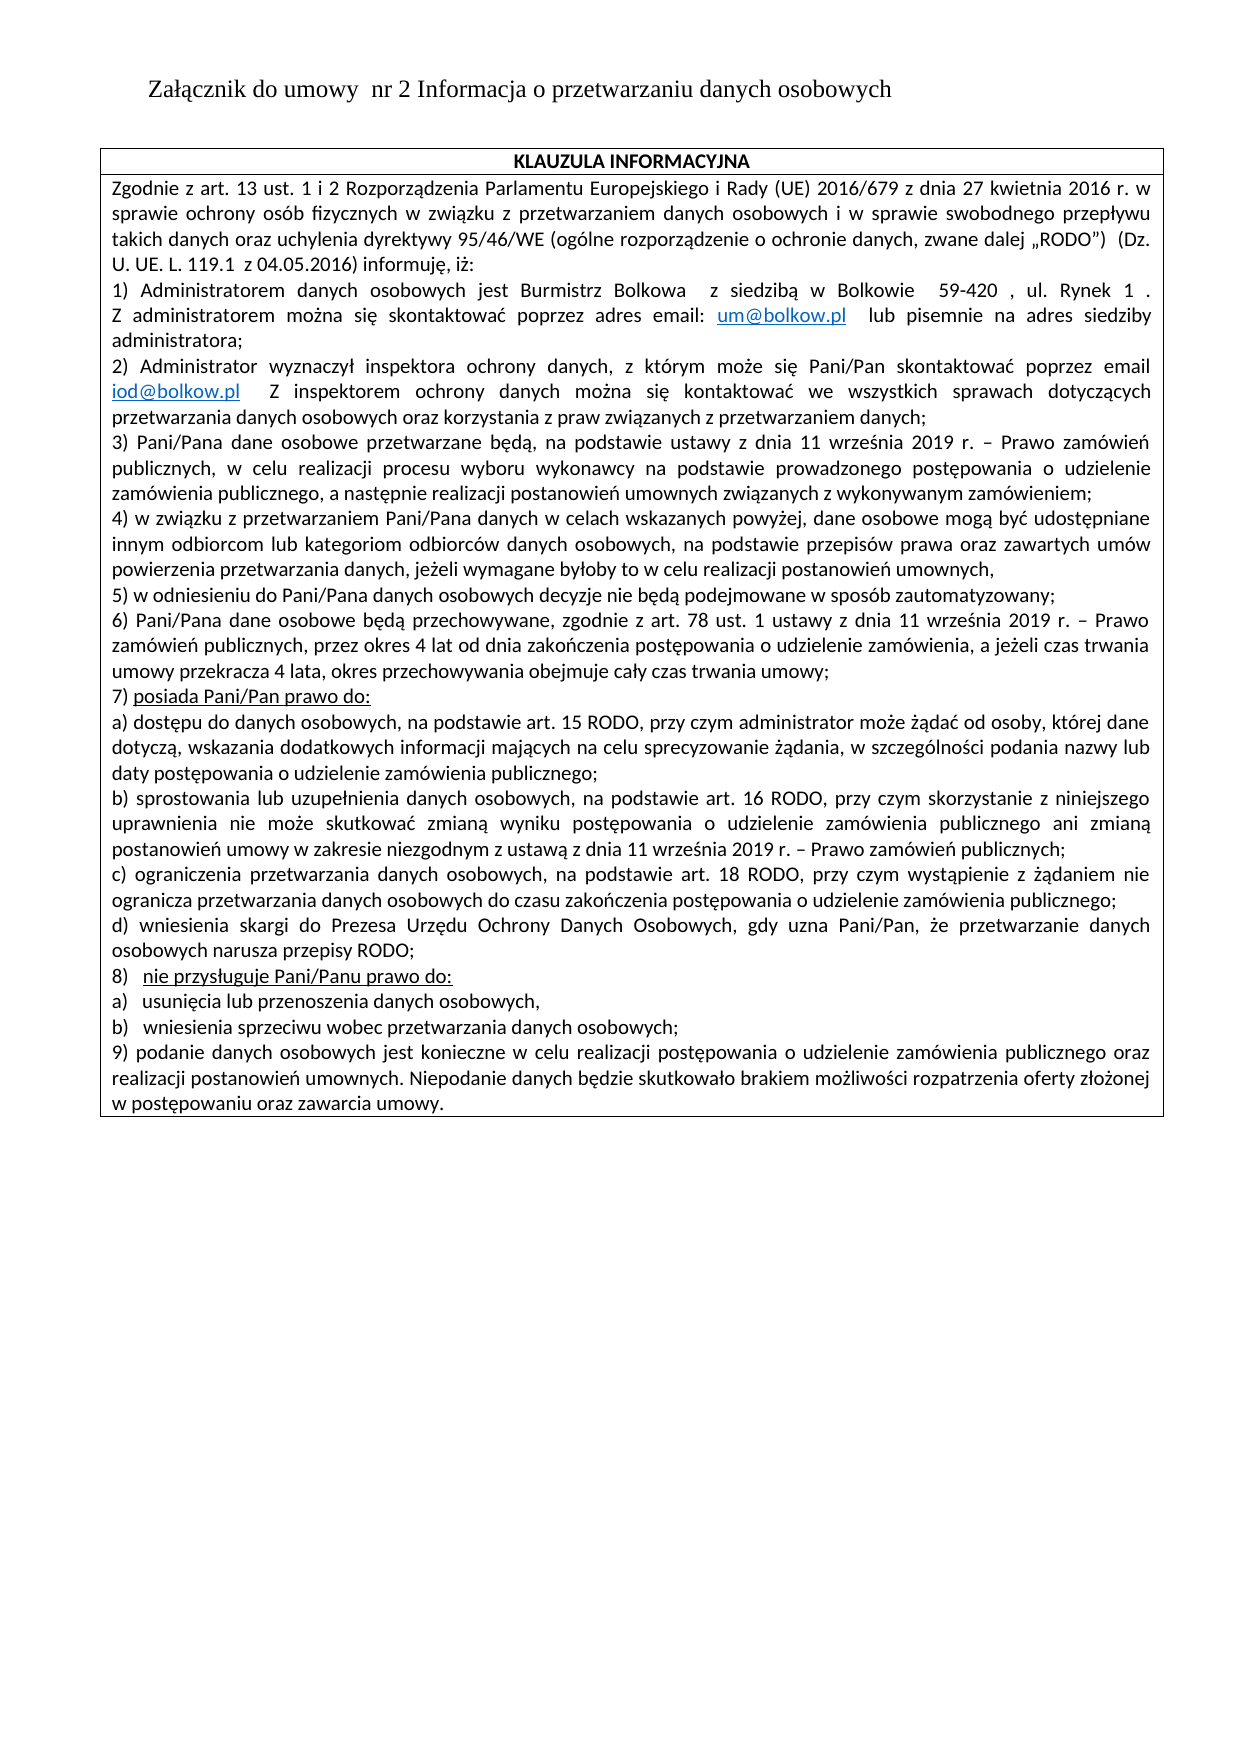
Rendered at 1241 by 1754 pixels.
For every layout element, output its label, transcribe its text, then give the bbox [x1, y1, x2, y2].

table_cell Zgodnie z art. 13 ust. 1 i 2 Rozporządzenia Parlamentu Europejskiego i Rady (UE) 2016/679 z dnia 27 kwietnia 2016 r. w sprawie ochrony osób fizycznych w związku z przetwarzaniem danych osobowych i w sprawie swobodnego przepływu takich danych oraz uchylenia dyrektywy 95/46/WE (ogólne rozporządzenie o ochronie danych, zwane dalej „RODO”) (Dz. U. UE. L. 119.1 z 04.05.2016) informuję, iż: 1) Administratorem danych osobowych jest Burmistrz Bolkowa z siedzibą w Bolkowie 59-420 , ul. Rynek 1 . Z administratorem można się skontaktować poprzez adres email: um@bolkow.pl lub pisemnie na adres siedziby administratora; 2) Administrator wyznaczył inspektora ochrony danych, z którym może się Pani/Pan skontaktować poprzez email iod@bolkow.pl Z inspektorem ochrony danych można się kontaktować we wszystkich sprawach dotyczących przetwarzania danych osobowych oraz korzystania z praw związanych z przetwarzaniem danych; 3) Pani/Pana dane osobowe przetwarzane będą, na podstawie ustawy z dnia 11 września 2019 r. – Prawo zamówień publicznych, w celu realizacji procesu wyboru wykonawcy na podstawie prowadzonego postępowania o udzielenie zamówienia publicznego, a następnie realizacji postanowień umownych związanych z wykonywanym zamówieniem; 4) w związku z przetwarzaniem Pani/Pana danych w celach wskazanych powyżej, dane osobowe mogą być udostępniane innym odbiorcom lub kategoriom odbiorców danych osobowych, na podstawie przepisów prawa oraz zawartych umów powierzenia przetwarzania danych, jeżeli wymagane byłoby to w celu realizacji postanowień umownych, 5) w odniesieniu do Pani/Pana danych osobowych decyzje nie będą podejmowane w sposób zautomatyzowany; 6) Pani/Pana dane osobowe będą przechowywane, zgodnie z art. 78 ust. 1 ustawy z dnia 11 września 2019 r. – Prawo zamówień publicznych, przez okres 4 lat od dnia zakończenia postępowania o udzielenie zamówienia, a jeżeli czas trwania umowy przekracza 4 lata, okres przechowywania obejmuje cały czas trwania umowy; 7) posiada Pani/Pan prawo do: a) dostępu do danych osobowych, na podstawie art. 15 RODO, przy czym administrator może żądać od osoby, której dane dotyczą, wskazania dodatkowych informacji mających na celu sprecyzowanie żądania, w szczególności podania nazwy lub daty postępowania o udzielenie zamówienia publicznego; b) sprostowania lub uzupełnienia danych osobowych, na podstawie art. 16 RODO, przy czym skorzystanie z niniejszego uprawnienia nie może skutkować zmianą wyniku postępowania o udzielenie zamówienia publicznego ani zmianą postanowień umowy w zakresie niezgodnym z ustawą z dnia 11 września 2019 r. – Prawo zamówień publicznych; c) ograniczenia przetwarzania danych osobowych, na podstawie art. 18 RODO, przy czym wystąpienie z żądaniem nie ogranicza przetwarzania danych osobowych do czasu zakończenia postępowania o udzielenie zamówienia publicznego; d) wniesienia skargi do Prezesa Urzędu Ochrony Danych Osobowych, gdy uzna Pani/Pan, że przetwarzanie danych osobowych narusza przepisy RODO; 8) nie przysługuje Pani/Panu prawo do: a) usunięcia lub przenoszenia danych osobowych, b) wniesienia sprzeciwu wobec przetwarzania danych osobowych; 9) podanie danych osobowych jest konieczne w celu realizacji postępowania o udzielenie zamówienia publicznego oraz realizacji postanowień umownych. Niepodanie danych będzie skutkowało brakiem możliwości rozpatrzenia oferty złożonej w postępowaniu oraz zawarcia umowy. [101, 175, 1163, 1116]
table_header KLAUZULA INFORMACYJNA [101, 149, 1163, 174]
